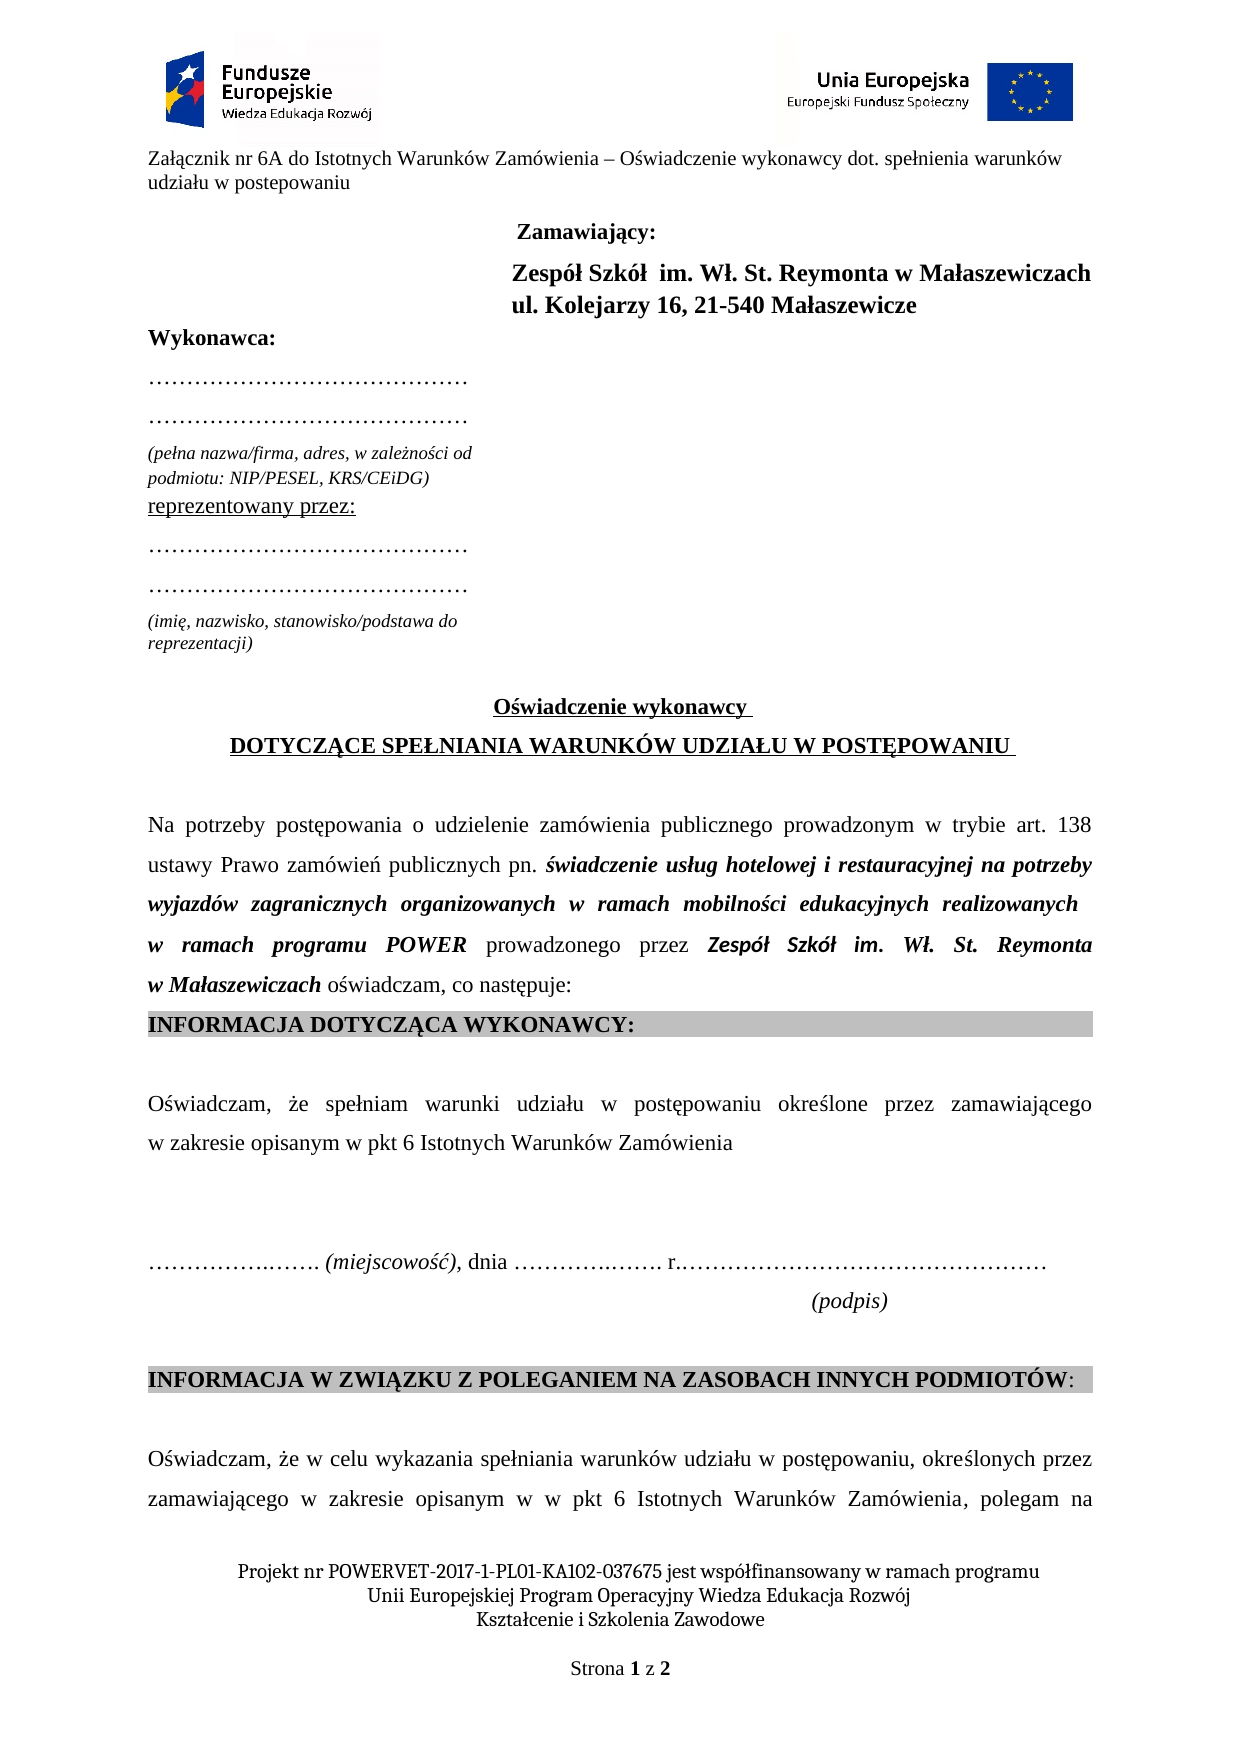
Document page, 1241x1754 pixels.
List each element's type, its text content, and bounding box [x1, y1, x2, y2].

text INFORMACJA DOTYCZĄCA WYKONAWCY: [148, 1011, 1093, 1037]
text ul. Kolejarzy 16, 21-540 Małaszewicze [369, 291, 1093, 319]
text ………………………………………………………………………… [148, 531, 472, 597]
text reprezentowany przez: [148, 492, 1093, 518]
text Oświadczam, że spełniam warunki udziału w postępowaniu określone przez zamawiającego w zakresie opisanym w pkt 6 Istotnych Warunków Zamówienia [148, 1090, 1093, 1156]
text Zamawiający: [443, 218, 1093, 244]
text (imię, nazwisko, stanowisko/podstawa do reprezentacji) [148, 610, 472, 653]
text INFORMACJA W ZWIĄZKU Z POLEGANIEM NA ZASOBACH INNYCH PODMIOTÓW: [148, 1366, 1093, 1393]
picture [776, 31, 1092, 147]
text ………………………………………………………………………… [148, 363, 472, 429]
text Wykonawca: [148, 324, 1093, 350]
text (podpis) [738, 1287, 1093, 1314]
text Na potrzeby postępowania o udzielenie zamówienia publicznego prowadzonym w trybie art. 138 ustawy Prawo zamówień publicznych pn. świadczenie usług hotelowej i restauracyjnej na potrzeby wyjazdów zagranicznych organizowanych w ramach mobilności edukacyjnych realizowanych w ramach programu POWER prowadzonego przez Zespół Szkół im. Wł. St. Reymonta w Małaszewiczach oświadczam, co następuje: [148, 811, 1093, 998]
text Zespół Szkół im. Wł. St. Reymonta w Małaszewiczach [443, 258, 1093, 286]
picture [146, 31, 380, 147]
text Oświadczenie wykonawcy [148, 693, 1093, 719]
text DOTYCZĄCE SPEŁNIANIA WARUNKÓW UDZIAŁU W POSTĘPOWANIU [148, 732, 1093, 758]
text (pełna nazwa/firma, adres, w zależności od podmiotu: NIP/PESEL, KRS/CEiDG) [148, 442, 472, 488]
text …………….……. (miejscowość), dnia ………….……. r.………………………………………… [148, 1248, 1093, 1274]
